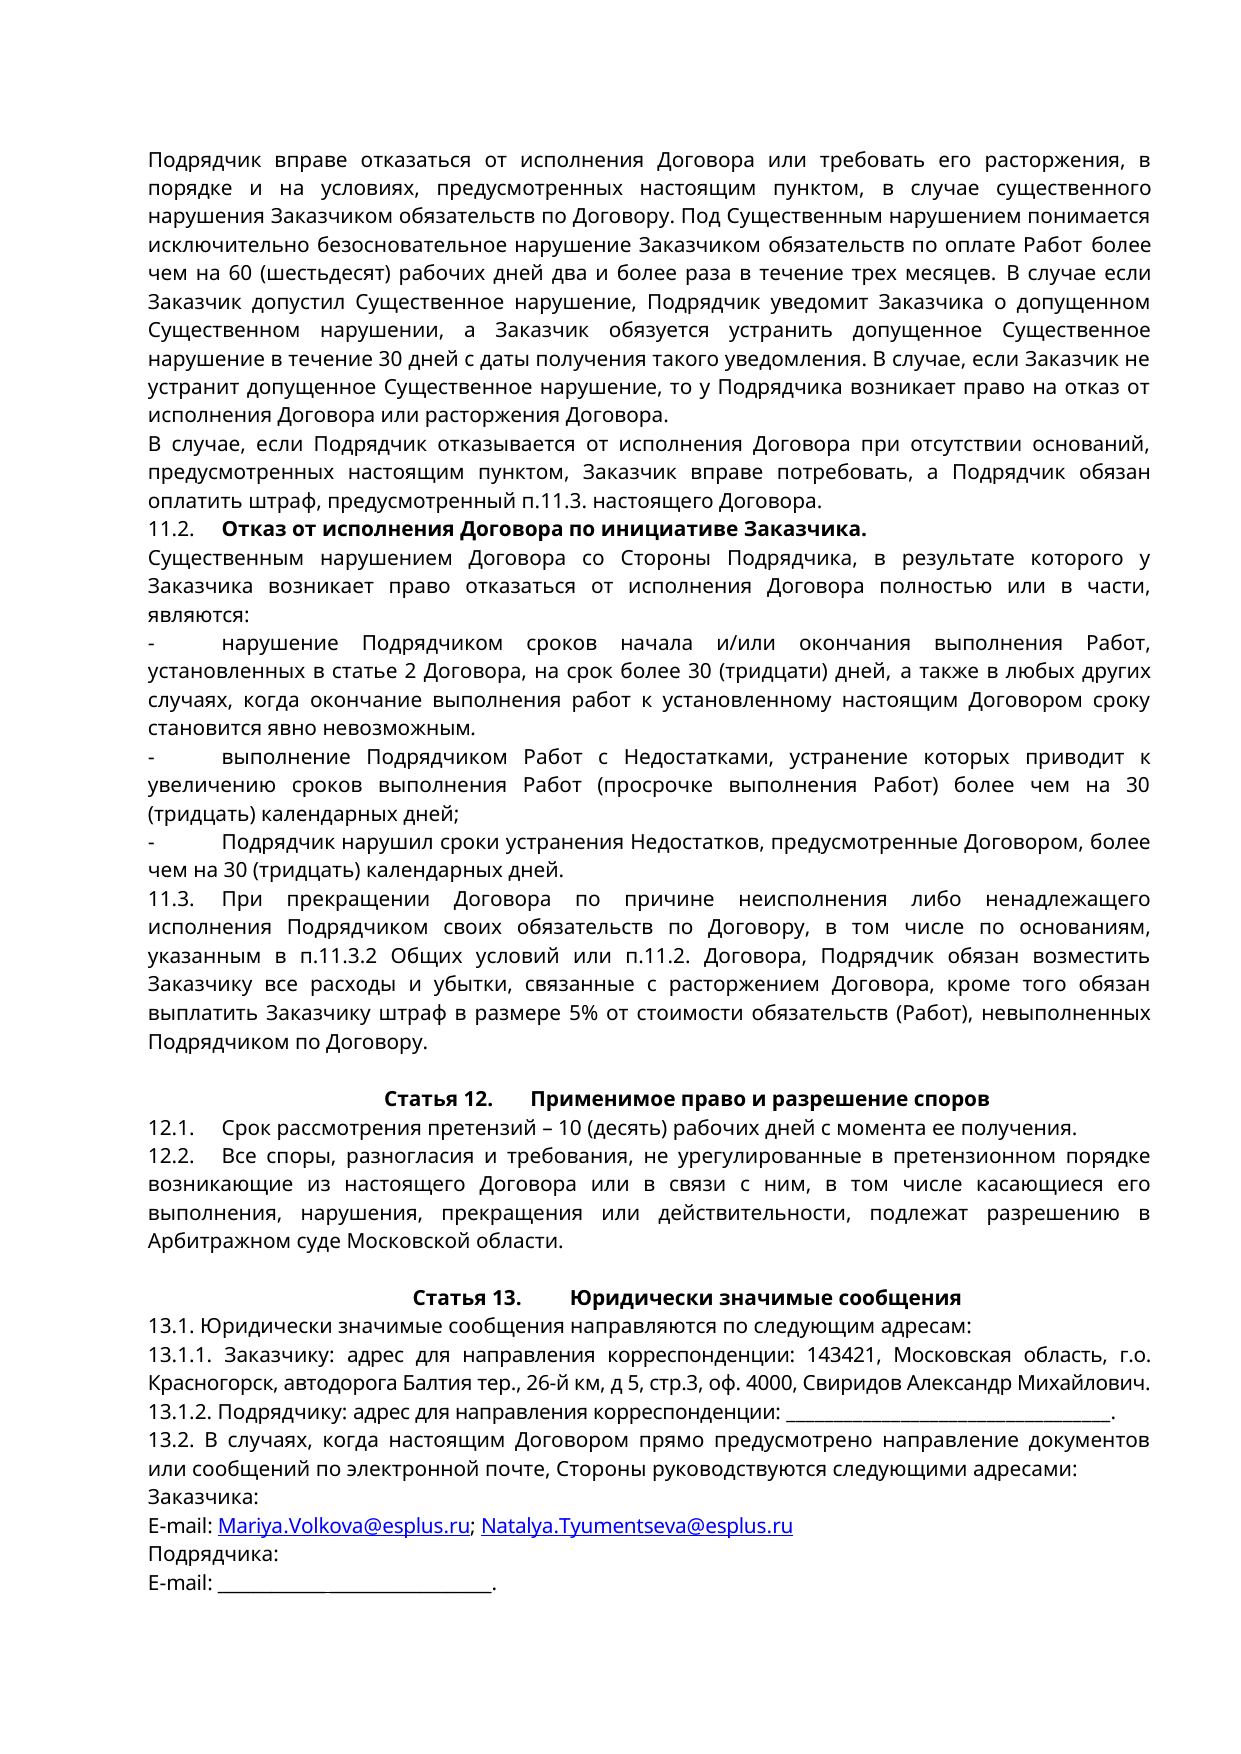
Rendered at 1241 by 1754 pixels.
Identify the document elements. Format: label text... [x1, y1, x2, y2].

text В случае, если Подрядчик отказывается от исполнения Договора при отсутствии оснований, предусмотренных настоящим пунктом, Заказчик вправе потребовать, а Подрядчик обязан оплатить штраф, предусмотренный п.11.3. настоящего Договора. [148, 429, 1152, 514]
text Существенным нарушением Договора со Стороны Подрядчика, в результате которого у Заказчика возникает право отказаться от исполнения Договора полностью или в части, являются: [148, 543, 1152, 628]
list выполнение Подрядчиком Работ с Недостатками, устранение которых приводит к увеличению сроков выполнения Работ (просрочке выполнения Работ) более чем на 30 (тридцать) календарных дней; [148, 742, 1152, 827]
list Подрядчик нарушил сроки устранения Недостатков, предусмотренные Договором, более чем на 30 (тридцать) календарных дней. [148, 827, 1152, 884]
list При прекращении Договора по причине неисполнения либо ненадлежащего исполнения Подрядчиком своих обязательств по Договору, в том числе по основаниям, указанным в п.11.3.2 Общих условий или п.11.2. Договора, Подрядчик обязан возместить Заказчику все расходы и убытки, связанные с расторжением Договора, кроме того обязан выплатить Заказчику штраф в размере 5% от стоимости обязательств (Работ), невыполненных Подрядчиком по Договору. [148, 884, 1152, 1056]
list Подрядчика: [148, 1539, 1152, 1568]
list Применимое право и разрешение споров [223, 1084, 1152, 1113]
list Отказ от исполнения Договора по инициативе Заказчика. [148, 514, 1152, 543]
list Юридически значимые сообщения [223, 1283, 1152, 1312]
list Заказчика: [148, 1482, 1152, 1511]
list E-mail: Mariya.Volkova@esplus.ru; Natalya.Tyumentseva@esplus.ru [148, 1511, 1152, 1539]
list 13.1.2. Подрядчику: адрес для направления корреспонденции: __________________________________. [148, 1397, 1152, 1425]
list 13.2. В случаях, когда настоящим Договором прямо предусмотрено направление документов или сообщений по электронной почте, Стороны руководствуются следующими адресами: [148, 1425, 1152, 1482]
list 13.1. Юридически значимые сообщения направляются по следующим адресам: [148, 1312, 1152, 1340]
list нарушение Подрядчиком сроков начала и/или окончания выполнения Работ, установленных в статье 2 Договора, на срок более 30 (тридцати) дней, а также в любых других случаях, когда окончание выполнения работ к установленному настоящим Договором сроку становится явно невозможным. [148, 628, 1152, 742]
list E-mail: ____________ __________________. [148, 1568, 1152, 1596]
list Срок рассмотрения претензий – 10 (десять) рабочих дней с момента ее получения. [148, 1113, 1152, 1141]
list 13.1.1. Заказчику: адрес для направления корреспонденции: 143421, Московская область, г.о. Красногорск, автодорога Балтия тер., 26-й км, д 5, стр.3, оф. 4000, Свиридов Александр Михайлович. [148, 1340, 1152, 1397]
list Все споры, разногласия и требования, не урегулированные в претензионном порядке возникающие из настоящего Договора или в связи с ним, в том числе касающиеся его выполнения, нарушения, прекращения или действительности, подлежат разрешению в Арбитражном суде Московской области. [148, 1141, 1152, 1255]
text Подрядчик вправе отказаться от исполнения Договора или требовать его расторжения, в порядке и на условиях, предусмотренных настоящим пунктом, в случае существенного нарушения Заказчиком обязательств по Договору. Под Существенным нарушением понимается исключительно безосновательное нарушение Заказчиком обязательств по оплате Работ более чем на 60 (шестьдесят) рабочих дней два и более раза в течение трех месяцев. В случае если Заказчик допустил Существенное нарушение, Подрядчик уведомит Заказчика о допущенном Существенном нарушении, а Заказчик обязуется устранить допущенное Существенное нарушение в течение 30 дней с даты получения такого уведомления. В случае, если Заказчик не устранит допущенное Существенное нарушение, то у Подрядчика возникает право на отказ от исполнения Договора или расторжения Договора. [148, 145, 1152, 429]
